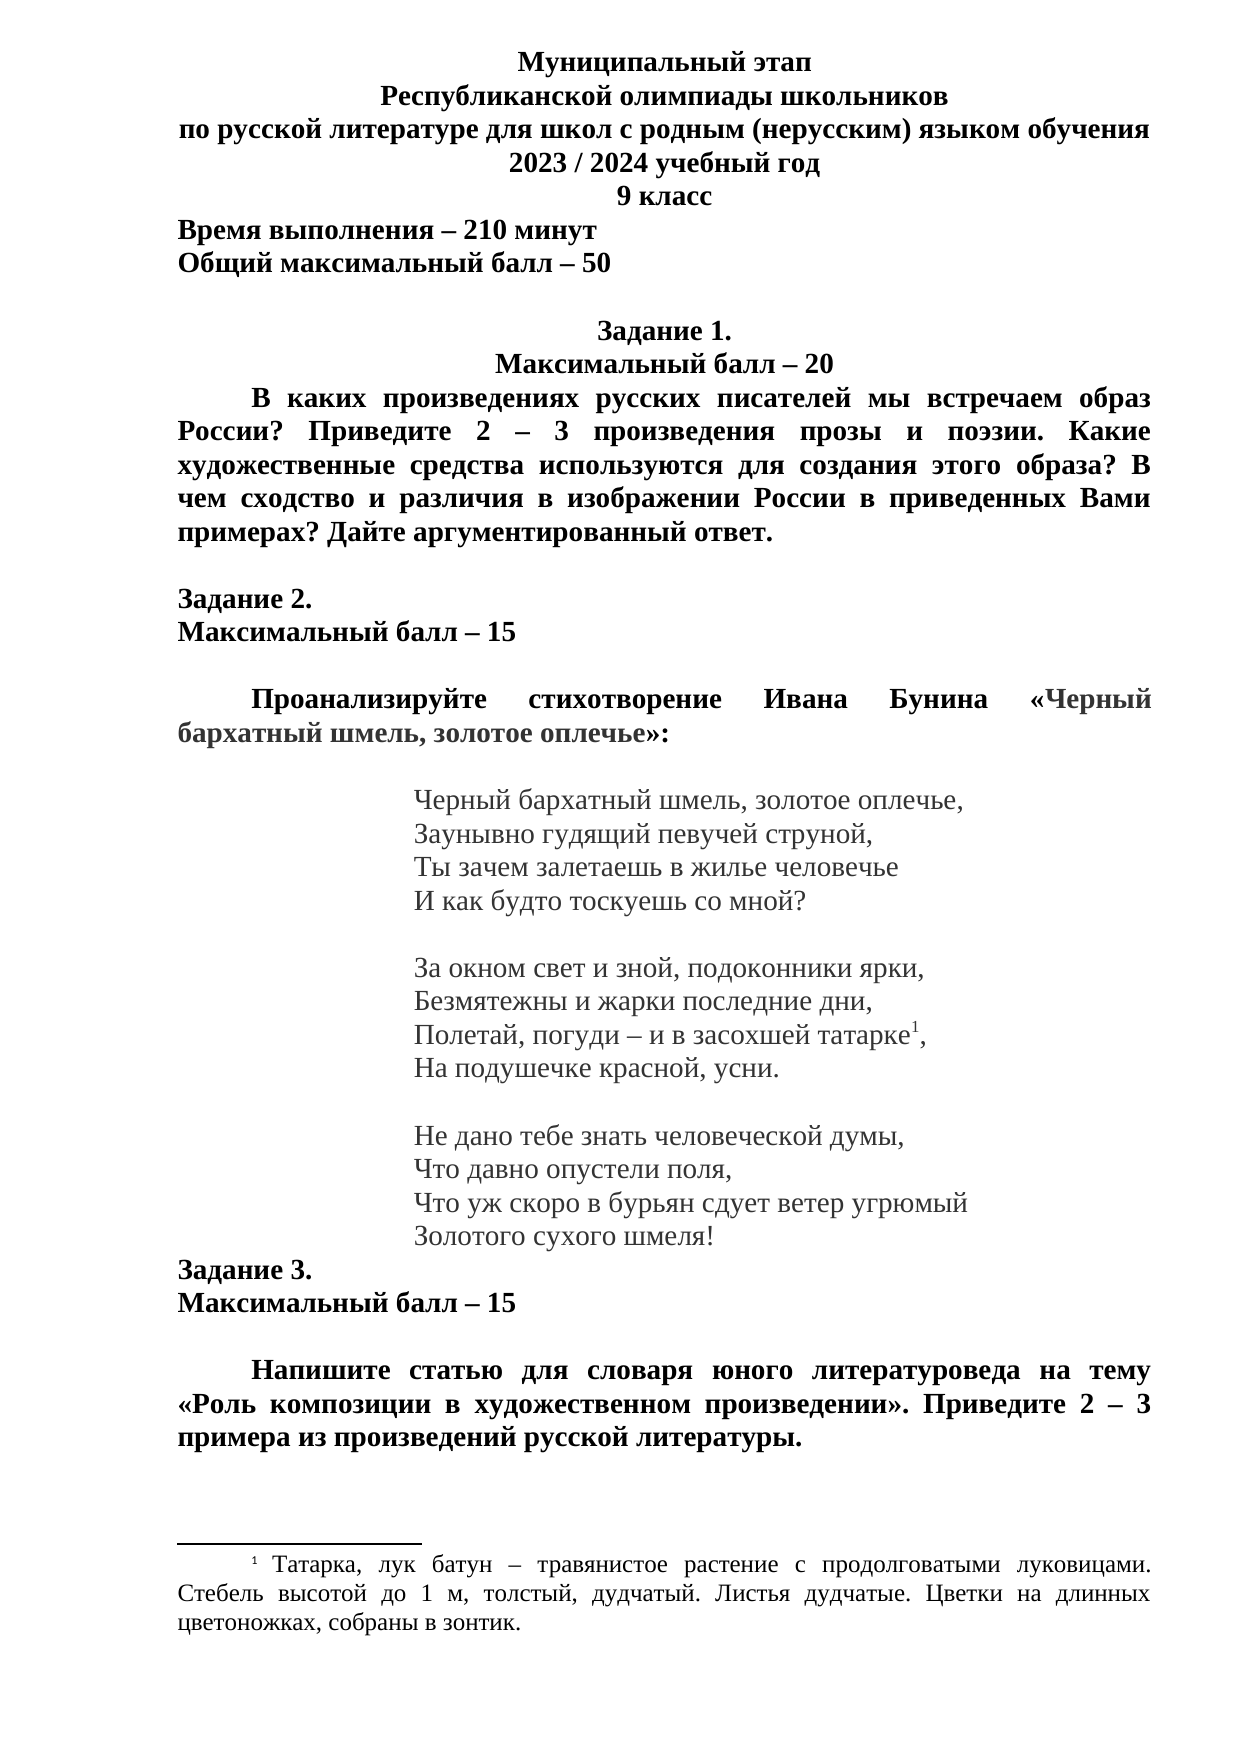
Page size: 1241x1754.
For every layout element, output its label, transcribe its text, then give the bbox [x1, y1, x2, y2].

text Золотого сухого шмеля! [413, 1218, 1152, 1252]
text Что уж скоро в бурьян сдует ветер угрюмый [413, 1185, 1152, 1218]
text 9 класс [177, 178, 1152, 212]
text Задание 2. [177, 581, 1152, 614]
text Максимальный балл – 20 [177, 346, 1152, 380]
text Безмятежны и жарки последние дни, [413, 983, 1152, 1017]
text 2023 / 2024 учебный год [177, 145, 1152, 178]
text И как будто тоскуешь со мной? [413, 883, 1152, 916]
text Заунывно гудящий певучей струной, [413, 816, 1152, 849]
text по русской литературе для школ с родным (нерусским) языком обучения [177, 111, 1152, 145]
text Задание 1. [177, 313, 1152, 346]
text Проанализируйте стихотворение Ивана Бунина «Черный бархатный шмель, золотое оплечье»: [177, 682, 1152, 749]
text Республиканской олимпиады школьников [177, 78, 1152, 111]
text На подушечке красной, усни. [413, 1051, 1152, 1084]
text Что давно опустели поля, [413, 1151, 1152, 1185]
text Общий максимальный балл – 50 [177, 246, 1152, 279]
text Время выполнения – 210 минут [177, 212, 1152, 246]
text Полетай, погуди – и в засохшей татарке, [413, 1017, 1152, 1051]
text Напишите статью для словаря юного литературоведа на тему «Роль композиции в художественном произведении». Приведите 2 – 3 примера из произведений русской литературы. [177, 1352, 1152, 1453]
text Максимальный балл – 15 [177, 1285, 1152, 1319]
text В каких произведениях русских писателей мы встречаем образ России? Приведите 2 – 3 произведения прозы и поэзии. Какие художественные средства используются для создания этого образа? В чем сходство и различия в изображении России в приведенных Вами примерах? Дайте аргументированный ответ. [177, 380, 1152, 547]
text Задание 3. [177, 1252, 1152, 1285]
text Ты зачем залетаешь в жилье человечье [413, 849, 1152, 883]
text Не дано тебе знать человеческой думы, [413, 1118, 1152, 1151]
text Муниципальный этап [177, 44, 1152, 78]
text За окном свет и зной, подоконники ярки, [413, 950, 1152, 983]
text Максимальный балл – 15 [177, 614, 1152, 648]
text Черный бархатный шмель, золотое оплечье, [413, 782, 1152, 816]
